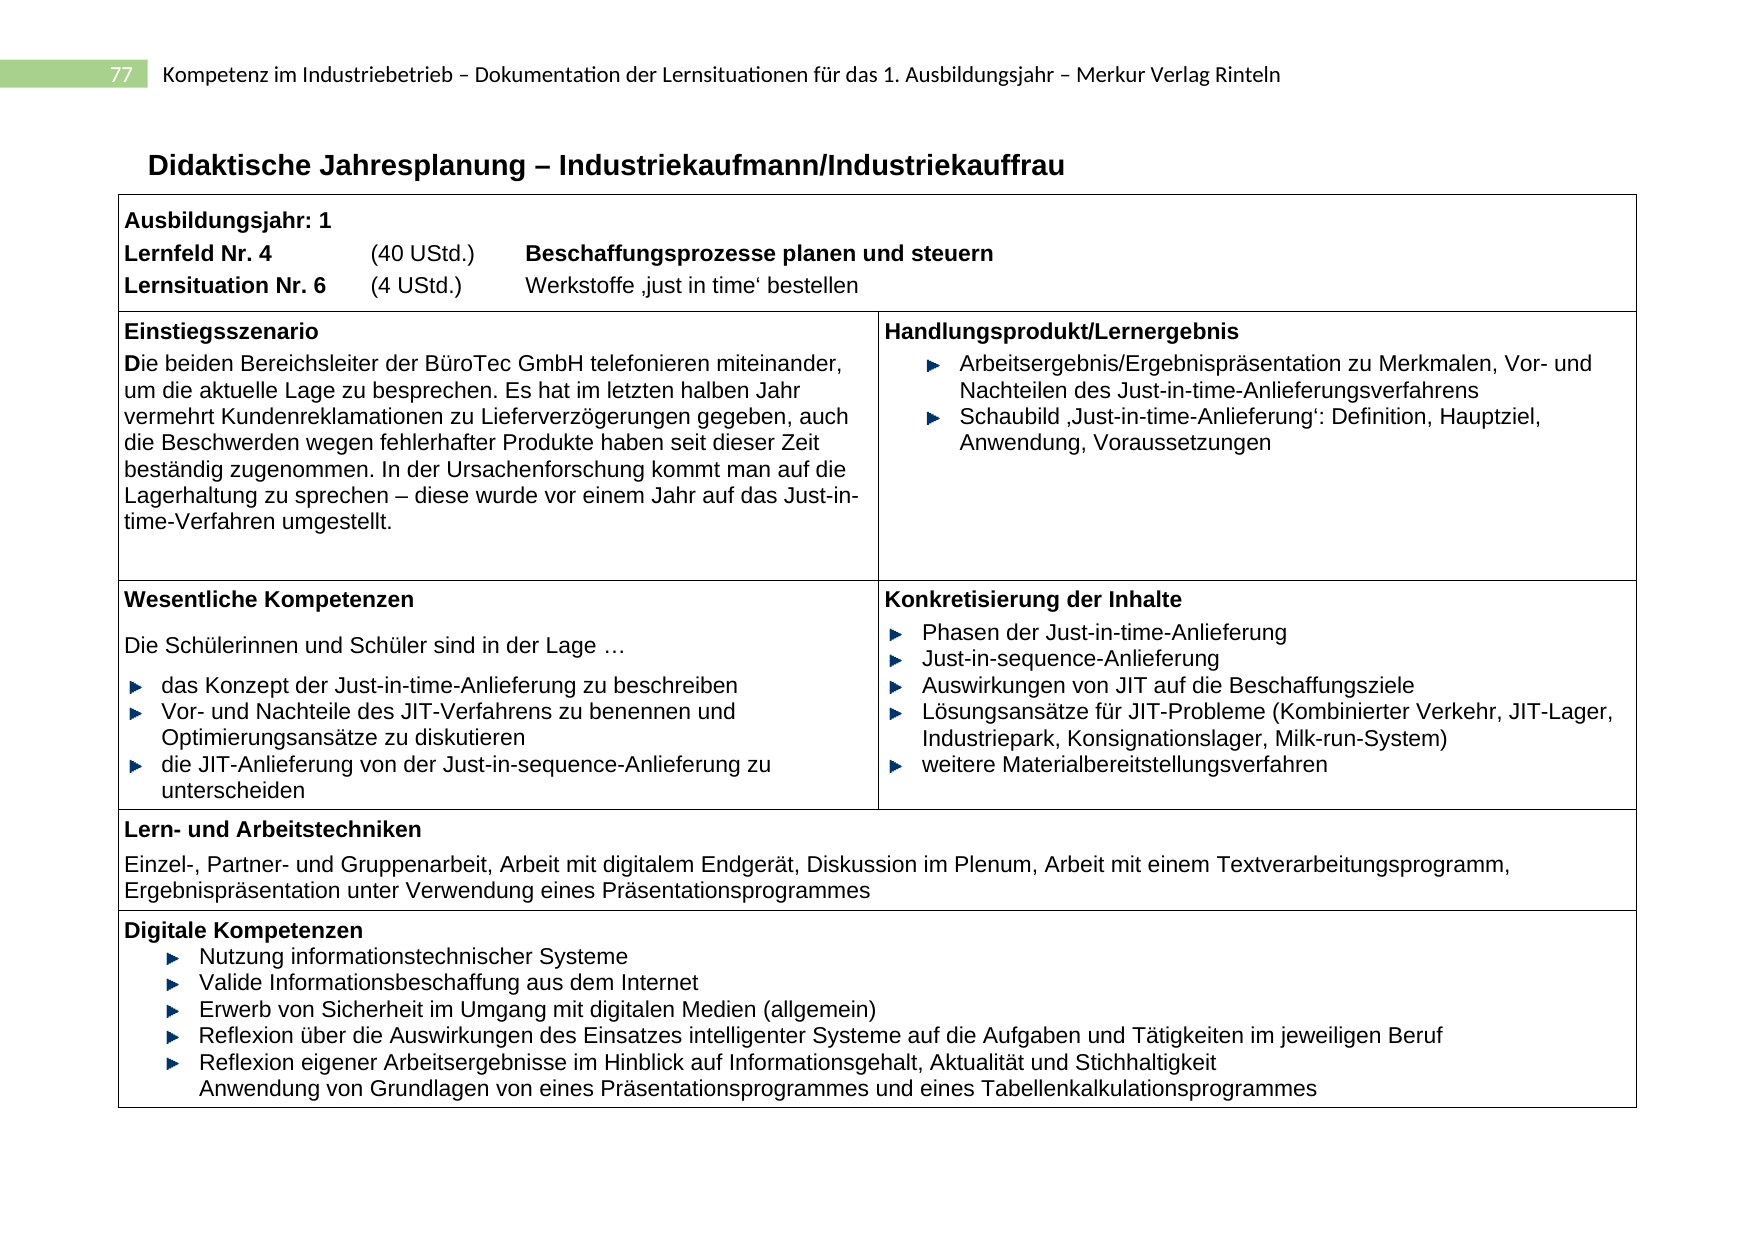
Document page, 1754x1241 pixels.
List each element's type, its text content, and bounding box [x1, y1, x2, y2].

picture [922, 355, 940, 372]
table_cell Konkretisierung der Inhalte Phasen der Just-in-time-Anlieferung Just-in-sequence-Anlieferung Auswirkungen von JIT auf die Beschaffungsziele Lösungsansätze für JIT-Probleme (Kombinierter Verkehr, JIT-Lager, Industriepark, Konsignationslager, Milk-run-System) weitere Materialbereitstellungsverfahren [879, 581, 1636, 809]
table_cell Lern- und Arbeitstechniken Einzel-, Partner- und Gruppenarbeit, Arbeit mit digitalem Endgerät, Diskussion im Plenum, Arbeit mit einem Textverarbeitungsprogramm, Ergebnispräsentation unter Verwendung eines Präsentationsprogrammes [119, 810, 1636, 910]
text Didaktische Jahresplanung – Industriekaufmann/Industriekauffrau [148, 148, 1606, 181]
table_cell Wesentliche Kompetenzen Die Schülerinnen und Schüler sind in der Lage … das Konzept der Just-in-time-Anlieferung zu beschreiben Vor- und Nachteile des JIT-Verfahrens zu benennen und Optimierungsansätze zu diskutieren die JIT-Anlieferung von der Just-in-sequence-Anlieferung zu unterscheiden [119, 581, 878, 809]
picture [885, 703, 902, 720]
table_cell Einstiegsszenario Die beiden Bereichsleiter der BüroTec GmbH telefonieren miteinander, um die aktuelle Lage zu besprechen. Es hat im letzten halben Jahr vermehrt Kundenreklamationen zu Lieferverzögerungen gegeben, auch die Beschwerden wegen fehlerhafter Produkte haben seit dieser Zeit beständig zugenommen. In der Ursachenforschung kommt man auf die Lagerhaltung zu sprechen – diese wurde vor einem Jahr auf das Just-in-time-Verfahren umgestellt. [119, 312, 878, 579]
picture [885, 755, 902, 773]
picture [885, 624, 902, 641]
picture [885, 650, 902, 667]
table_header Ausbildungsjahr: 1 Lernfeld Nr. 4 (40 UStd.) Beschaffungsprozesse planen und steuern Lernsituation Nr. 6 (4 UStd.) Werkstoffe ‚just in time‘ bestellen [119, 195, 1636, 311]
picture [125, 676, 142, 694]
table_cell Handlungsprodukt/Lernergebnis Arbeitsergebnis/Ergebnispräsentation zu Merkmalen, Vor- und Nachteilen des Just-in-time-Anlieferungsverfahrens Schaubild ‚Just-in-time-Anlieferung‘: Definition, Hauptziel, Anwendung, Voraussetzungen [879, 312, 1636, 579]
picture [885, 676, 902, 694]
picture [162, 1026, 179, 1044]
picture [162, 1053, 179, 1070]
picture [162, 974, 179, 991]
picture [922, 407, 940, 425]
table_cell Digitale Kompetenzen Nutzung informationstechnischer Systeme Valide Informationsbeschaffung aus dem Internet Erwerb von Sicherheit im Umgang mit digitalen Medien (allgemein) Reflexion über die Auswirkungen des Einsatzes intelligenter Systeme auf die Aufgaben und Tätigkeiten im jeweiligen Beruf Reflexion eigener Arbeitsergebnisse im Hinblick auf Informationsgehalt, Aktualität und Stichhaltigkeit Anwendung von Grundlagen von eines Präsentationsprogrammes und eines Tabellenkalkulationsprogrammes [119, 911, 1636, 1107]
picture [125, 703, 142, 720]
picture [125, 755, 142, 773]
picture [162, 948, 179, 965]
picture [162, 1000, 179, 1018]
